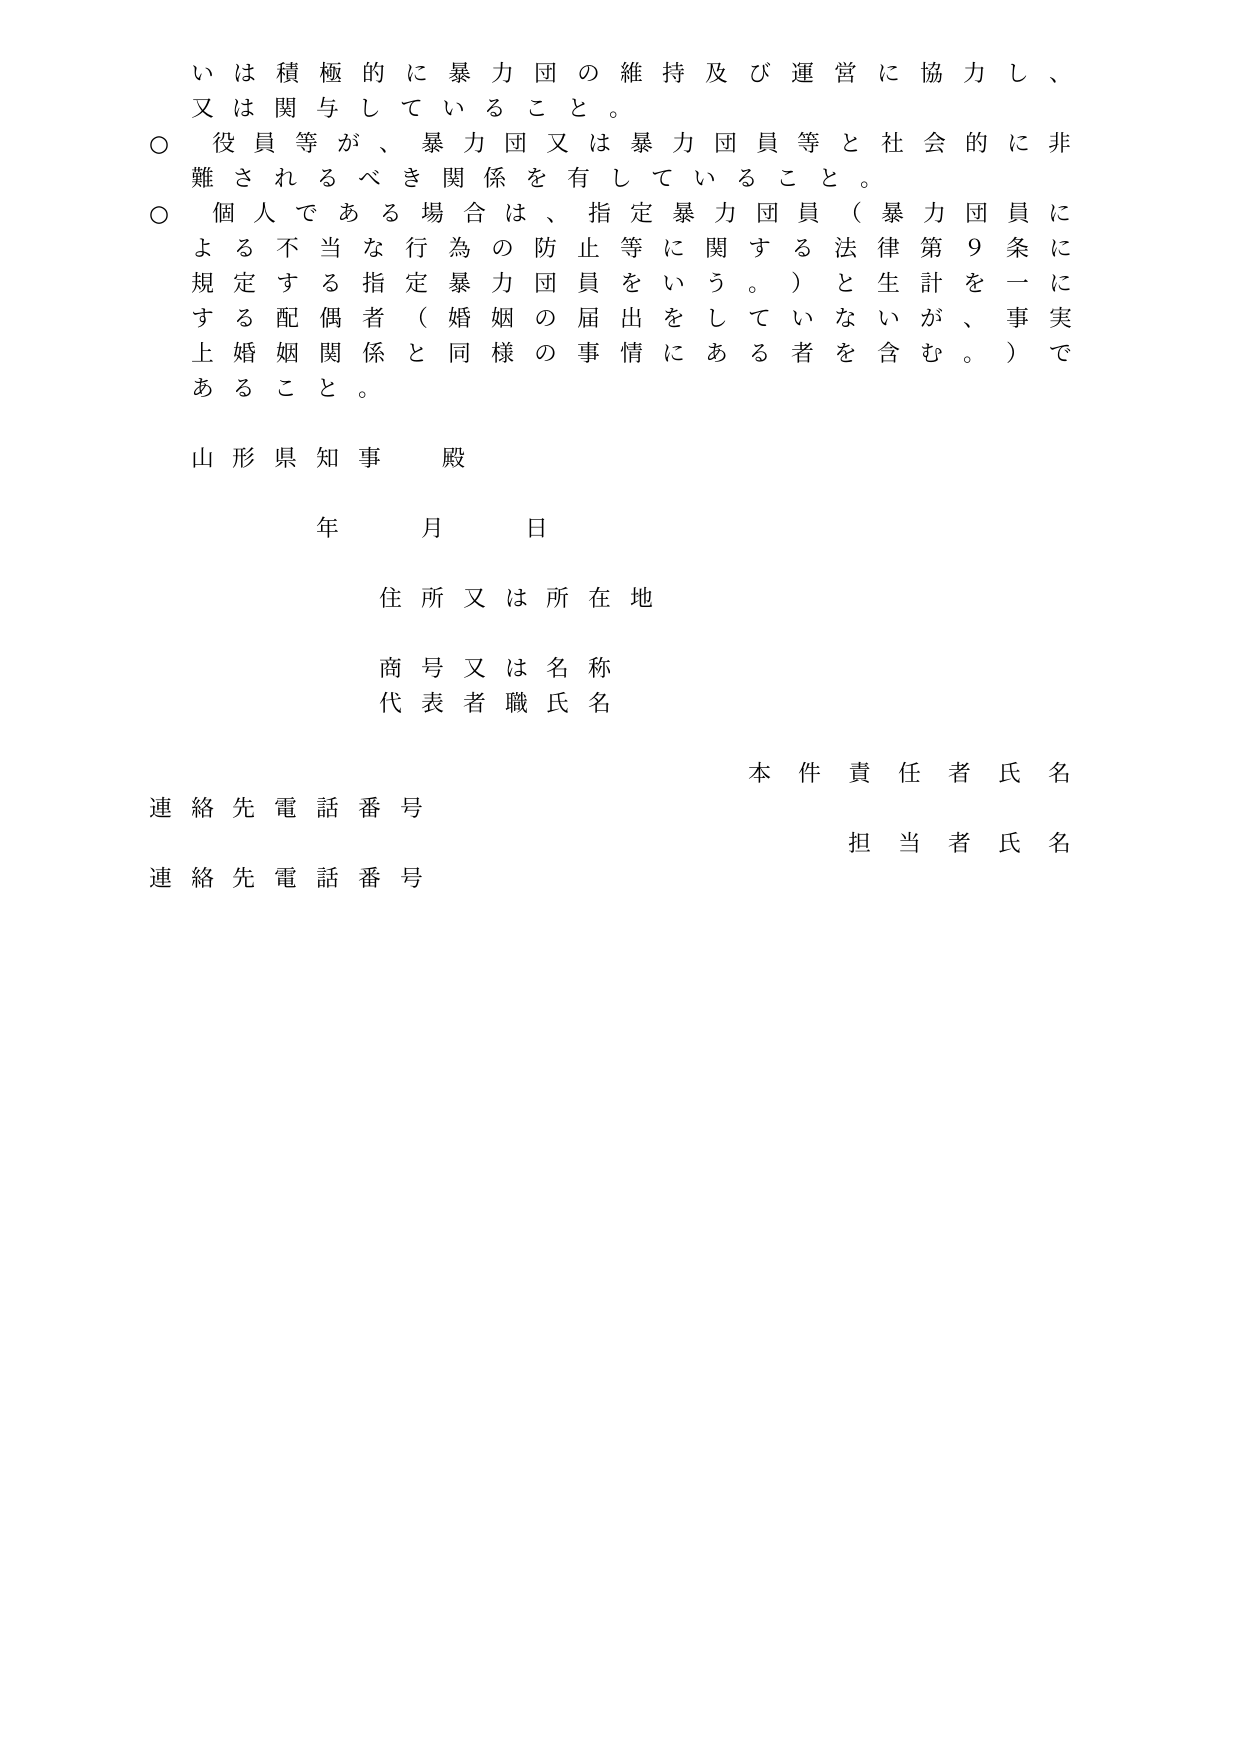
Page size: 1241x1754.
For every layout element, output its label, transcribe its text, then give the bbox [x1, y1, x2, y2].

text 代表者職氏名 [149, 684, 1091, 719]
text 担当者氏名 連絡先電話番号 [149, 824, 1091, 894]
text 商号又は名称 [149, 649, 1091, 684]
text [149, 54, 1091, 124]
text 住所又は所在地 [149, 579, 1091, 614]
text ○ 個人である場合は、指定暴力団員（暴力団員による不当な行為の防止等に関する法律第９条に規定する指定暴力団員をいう。）と生計を一にする配偶者（婚姻の届出をしていないが、事実上婚姻関係と同様の事情にある者を含む。）であること。 [149, 194, 1091, 404]
text 本件責任者氏名 連絡先電話番号 [149, 754, 1091, 824]
text 山形県知事 殿 [149, 439, 1091, 474]
text ○ 役員等が、暴力団又は暴力団員等と社会的に非難されるべき関係を有していること。 [149, 124, 1091, 194]
text 年 月 日 [149, 509, 1091, 544]
